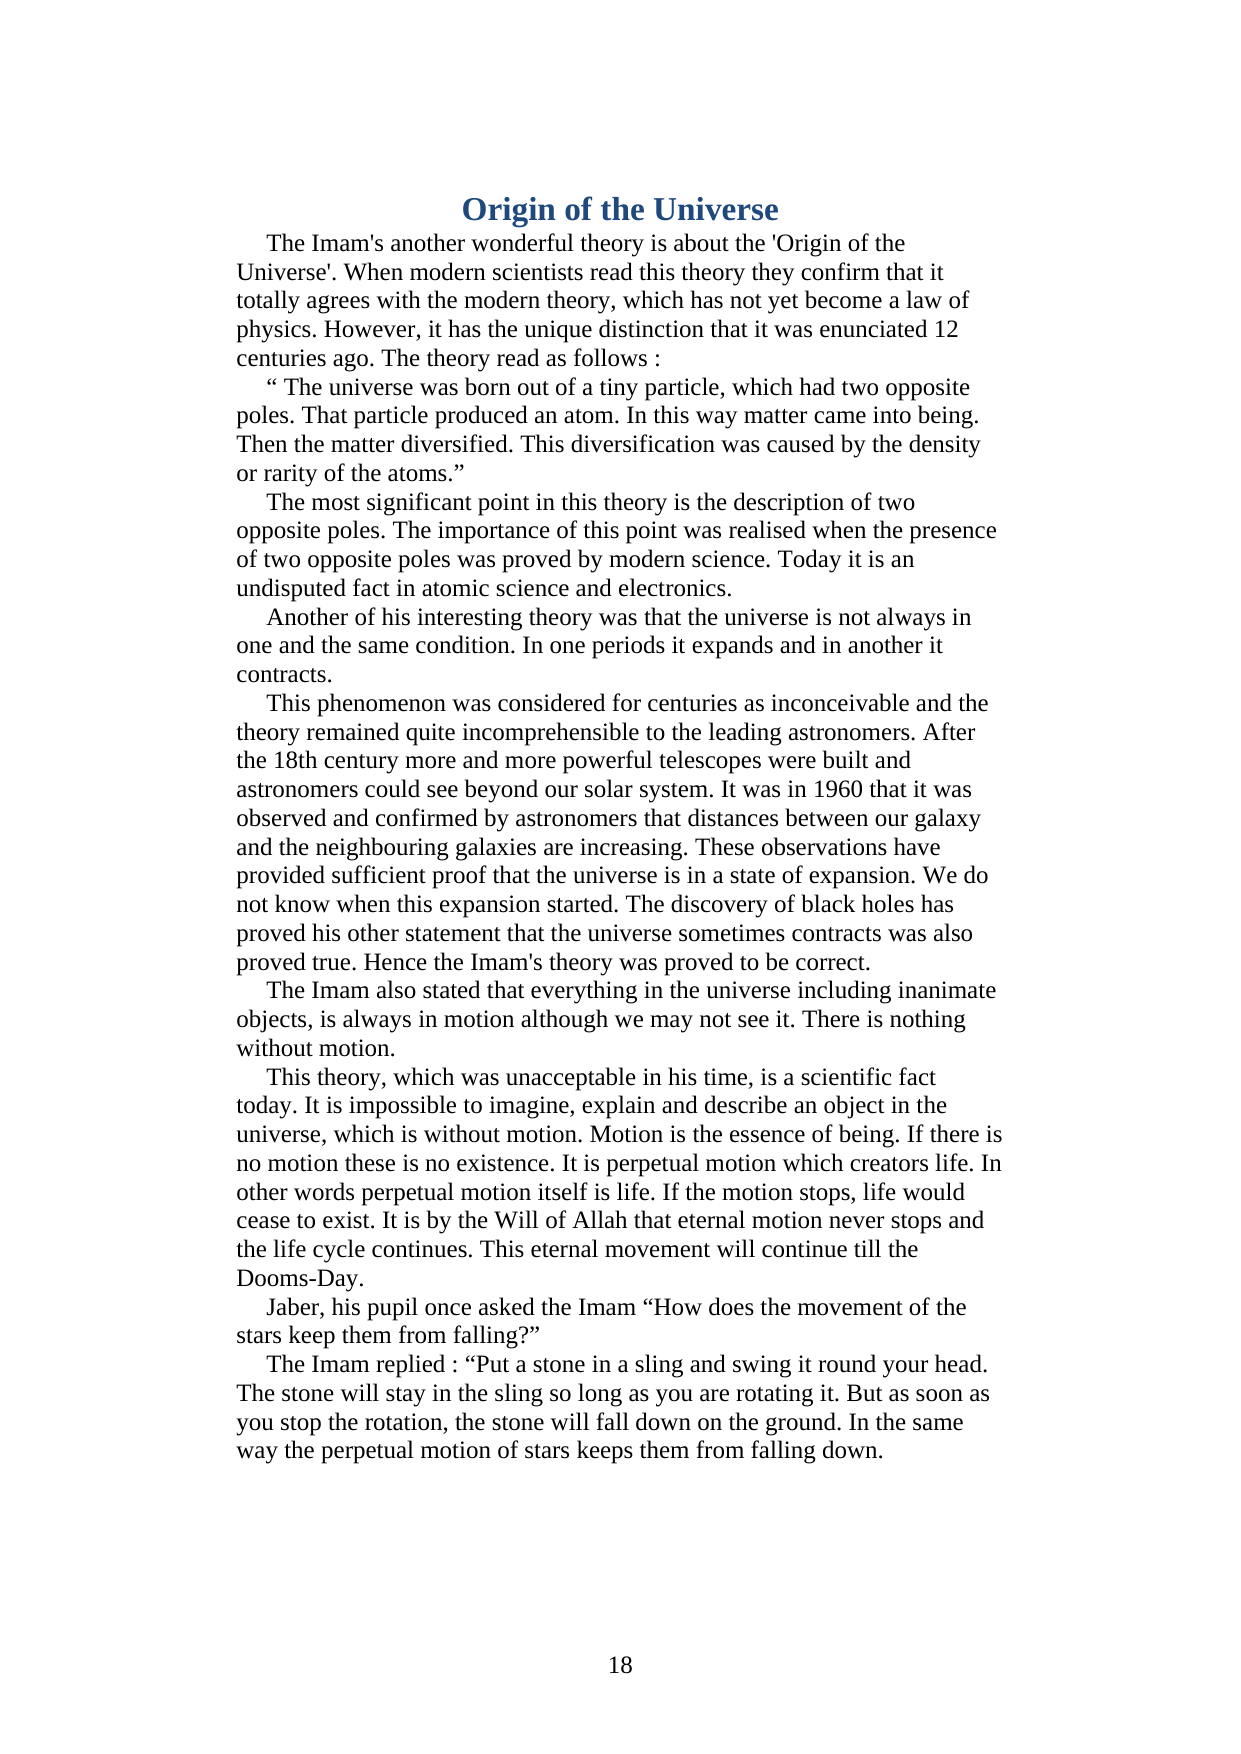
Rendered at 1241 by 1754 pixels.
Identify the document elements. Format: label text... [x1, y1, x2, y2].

text This theory, which was unacceptable in his time, is a scientific fact today. It is impossible to imagine, explain and describe an object in the universe, which is without motion. Motion is the essence of being. If there is no motion these is no existence. It is perpetual motion which creators life. In other words perpetual motion itself is life. If the motion stops, life would cease to exist. It is by the Will of Allah that eternal motion never stops and the life cycle continues. This eternal movement will continue till the Dooms-Day. [236, 1062, 1004, 1292]
text Another of his interesting theory was that the universe is not always in one and the same condition. In one periods it expands and in another it contracts. [236, 602, 1004, 688]
text The most significant point in this theory is the description of two opposite poles. The importance of this point was realised when the presence of two opposite poles was proved by modern science. Today it is an undisputed fact in atomic science and electronics. [236, 487, 1004, 602]
subtitle Origin of the Universe [236, 190, 1004, 228]
text The Imam also stated that everything in the universe including inanimate objects, is always in motion although we may not see it. There is nothing without motion. [236, 976, 1004, 1062]
text “ The universe was born out of a tiny particle, which had two opposite poles. That particle produced an atom. In this way matter came into being. Then the matter diversified. This diversification was caused by the density or rarity of the atoms.” [236, 372, 1004, 487]
text The Imam replied : “Put a stone in a sling and swing it round your head. The stone will stay in the sling so long as you are rotating it. But as soon as you stop the rotation, the stone will fall down on the ground. In the same way the perpetual motion of stars keeps them from falling down. [236, 1349, 1004, 1464]
text Jaber, his pupil once asked the Imam “How does the movement of the stars keep them from falling?” [236, 1292, 1004, 1349]
text This phenomenon was considered for centuries as inconceivable and the theory remained quite incomprehensible to the leading astronomers. After the 18th century more and more powerful telescopes were built and astronomers could see beyond our solar system. It was in 1960 that it was observed and confirmed by astronomers that distances between our galaxy and the neighbouring galaxies are increasing. These observations have provided sufficient proof that the universe is in a state of expansion. We do not know when this expansion started. The discovery of black holes has proved his other statement that the universe sometimes contracts was also proved true. Hence the Imam's theory was proved to be correct. [236, 688, 1004, 976]
text The Imam's another wonderful theory is about the 'Origin of the Universe'. When modern scientists read this theory they confirm that it totally agrees with the modern theory, which has not yet become a law of physics. However, it has the unique distinction that it was enunciated 12 centuries ago. The theory read as follows : [236, 228, 1004, 372]
